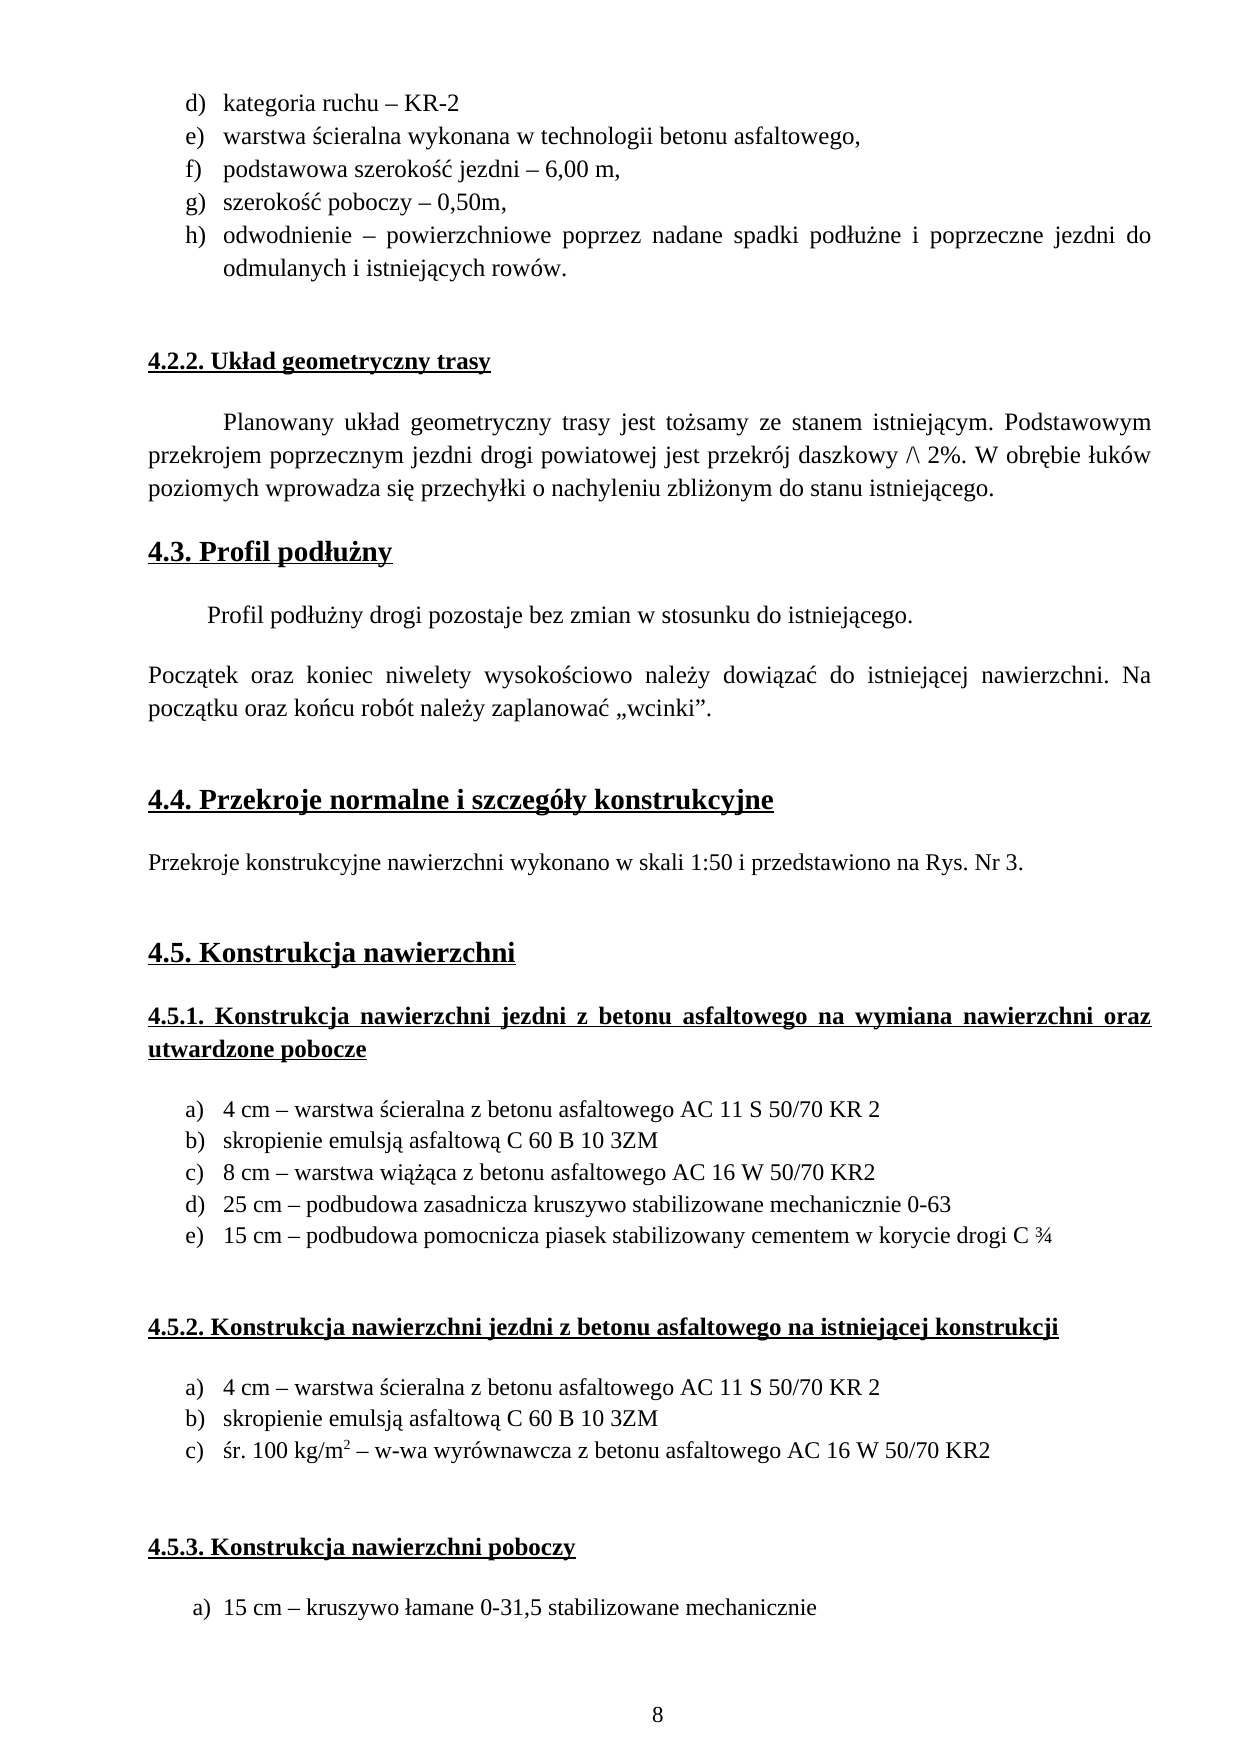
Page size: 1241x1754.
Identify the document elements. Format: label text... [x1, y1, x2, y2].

text Początek oraz koniec niwelety wysokościowo należy dowiązać do istniejącej nawierzchni. Na początku oraz końcu robót należy zaplanować „wcinki”. [148, 661, 1152, 722]
text 4.5. Konstrukcja nawierzchni [148, 935, 1152, 968]
list warstwa ścieralna wykonana w technologii betonu asfaltowego, [185, 121, 1152, 149]
text 4.5.1. Konstrukcja nawierzchni jezdni z betonu asfaltowego na wymiana nawierzchni oraz utwardzone pobocze [148, 1027, 1152, 1063]
list skropienie emulsją asfaltową C 60 B 10 3ZM [185, 1126, 1152, 1154]
text 4.5.2. Konstrukcja nawierzchni jezdni z betonu asfaltowego na istniejącej konstrukcji [148, 1312, 1152, 1341]
text Przekroje konstrukcyjne nawierzchni wykonano w skali 1:50 i przedstawiono na Rys. Nr 3. [148, 848, 1152, 876]
list szerokość poboczy – 0,50m, [185, 187, 1152, 216]
list skropienie emulsją asfaltową C 60 B 10 3ZM [185, 1404, 1152, 1432]
list kategoria ruchu – KR-2 [185, 88, 1152, 116]
list 15 cm – kruszywo łamane 0-31,5 stabilizowane mechanicznie [192, 1593, 1152, 1621]
text 4.4. Przekroje normalne i szczegóły konstrukcyjne [148, 782, 1152, 815]
list podstawowa szerokość jezdni – 6,00 m, [185, 154, 1152, 182]
list 4 cm – warstwa ścieralna z betonu asfaltowego AC 11 S 50/70 KR 2 [185, 1094, 1152, 1122]
list 25 cm – podbudowa zasadnicza kruszywo stabilizowane mechanicznie 0-63 [185, 1189, 1152, 1217]
text Profil podłużny drogi pozostaje bez zmian w stosunku do istniejącego. [148, 600, 1152, 629]
text 4.2.2. Układ geometryczny trasy [148, 346, 1152, 375]
text 4.3. Profil podłużny [148, 534, 1152, 567]
list śr. 100 kg/m2 – w-wa wyrównawcza z betonu asfaltowego AC 16 W 50/70 KR2 [185, 1436, 1152, 1464]
text 4.5.1. Konstrukcja nawierzchni jezdni z betonu asfaltowego na wymiana nawierzchni oraz utwardzone pobocze [148, 1001, 1152, 1026]
list 15 cm – podbudowa pomocnicza piasek stabilizowany cementem w korycie drogi C ¾ [185, 1221, 1152, 1249]
text Planowany układ geometryczny trasy jest tożsamy ze stanem istniejącym. Podstawowym przekrojem poprzecznym jezdni drogi powiatowej jest przekrój daszkowy /\ 2%. W obrębie łuków poziomych wprowadza się przechyłki o nachyleniu zbliżonym do stanu istniejącego. [148, 407, 1152, 502]
list 8 cm – warstwa wiążąca z betonu asfaltowego AC 16 W 50/70 KR2 [185, 1158, 1152, 1186]
list 4 cm – warstwa ścieralna z betonu asfaltowego AC 11 S 50/70 KR 2 [185, 1373, 1152, 1400]
text 4.5.3. Konstrukcja nawierzchni poboczy [148, 1532, 1152, 1561]
list odwodnienie – powierzchniowe poprzez nadane spadki podłużne i poprzeczne jezdni do odmulanych i istniejących rowów. [185, 220, 1152, 282]
